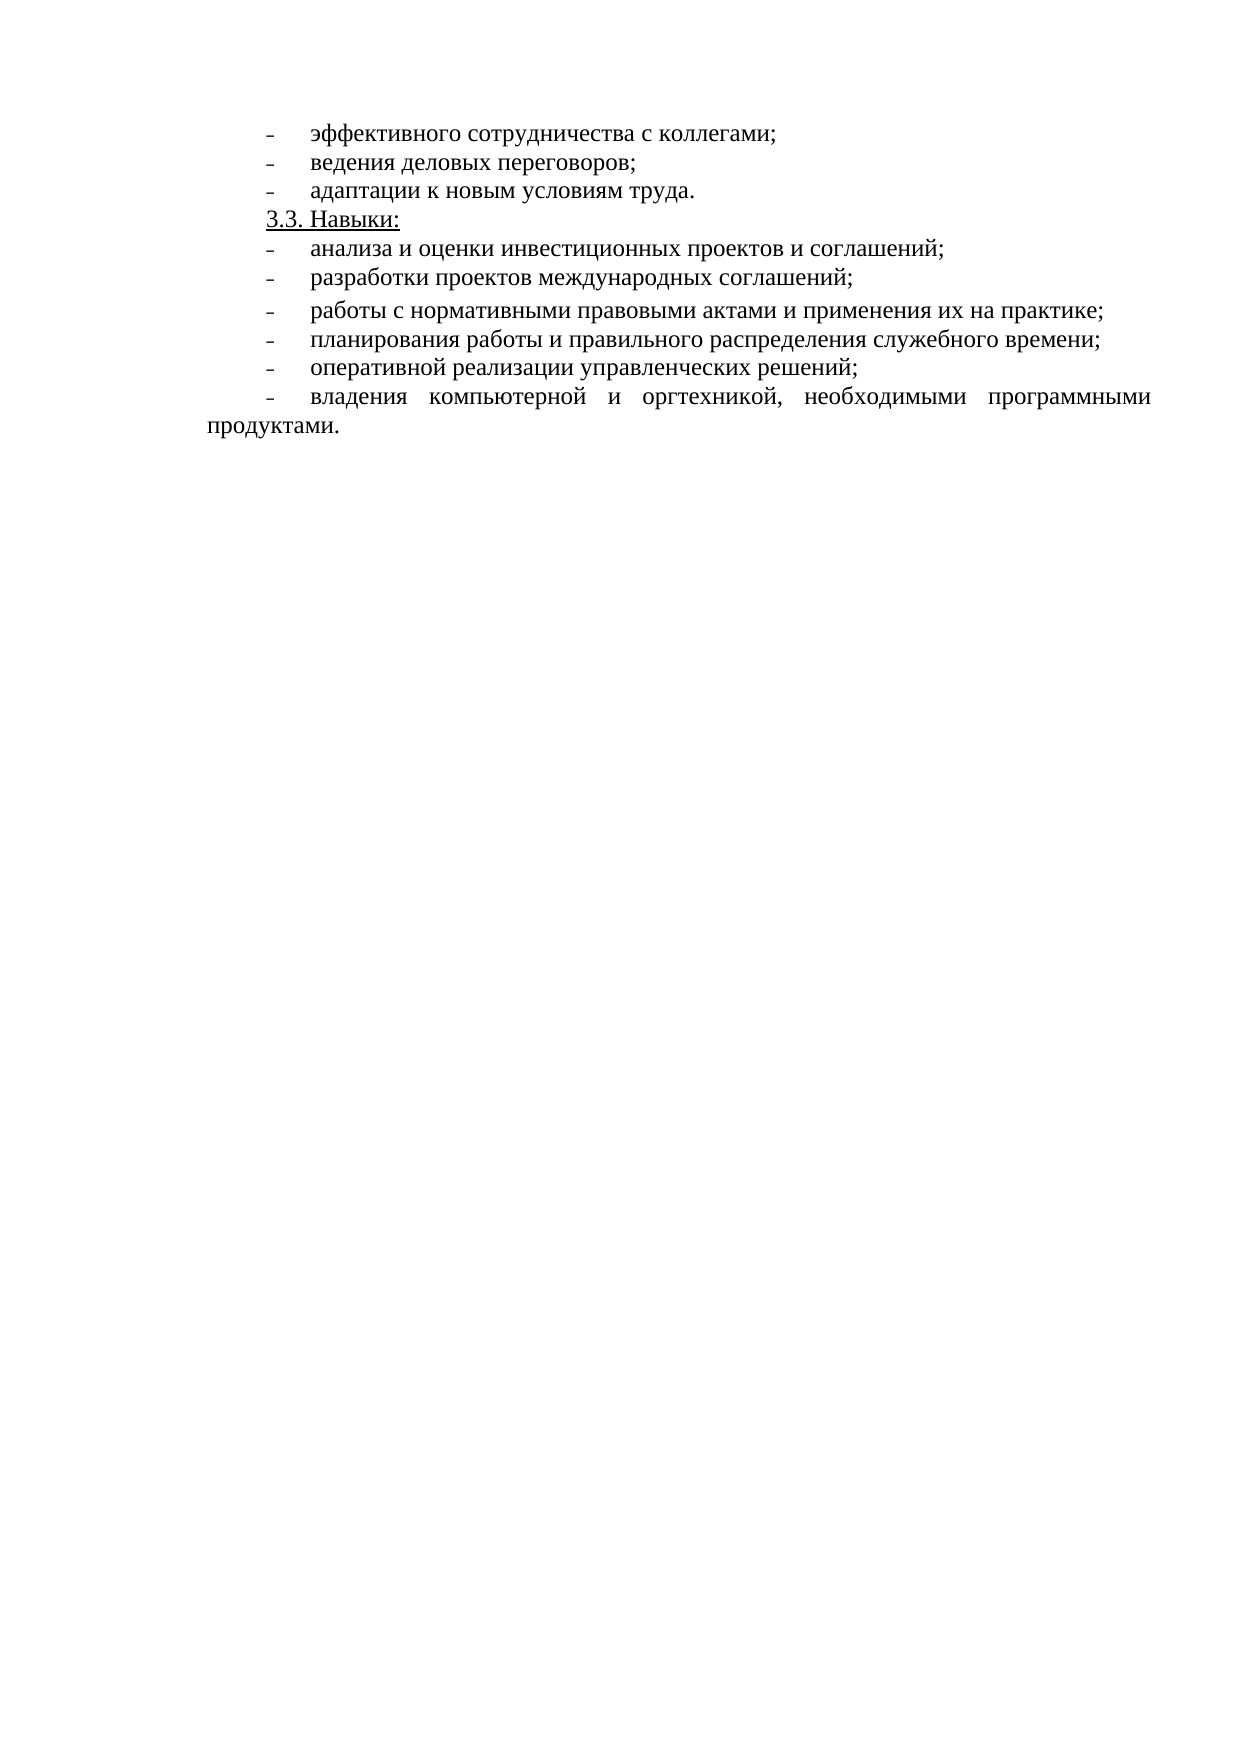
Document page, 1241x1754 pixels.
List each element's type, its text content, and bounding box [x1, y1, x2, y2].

list эффективного сотрудничества с коллегами; [207, 118, 1152, 147]
list планирования работы и правильного распределения служебного времени; [207, 324, 1152, 352]
list анализа и оценки инвестиционных проектов и соглашений; [207, 233, 1152, 262]
list работы с нормативными правовыми актами и применения их на практике; [207, 295, 1152, 324]
list разработки проектов международных соглашений; [207, 262, 1152, 291]
text 3.3. Навыки: [207, 204, 1152, 233]
list владения компьютерной и оргтехникой, необходимыми программными продуктами. [207, 381, 1152, 439]
list адаптации к новым условиям труда. [207, 176, 1152, 204]
list оперативной реализации управленческих решений; [207, 352, 1152, 381]
list ведения деловых переговоров; [207, 147, 1152, 176]
